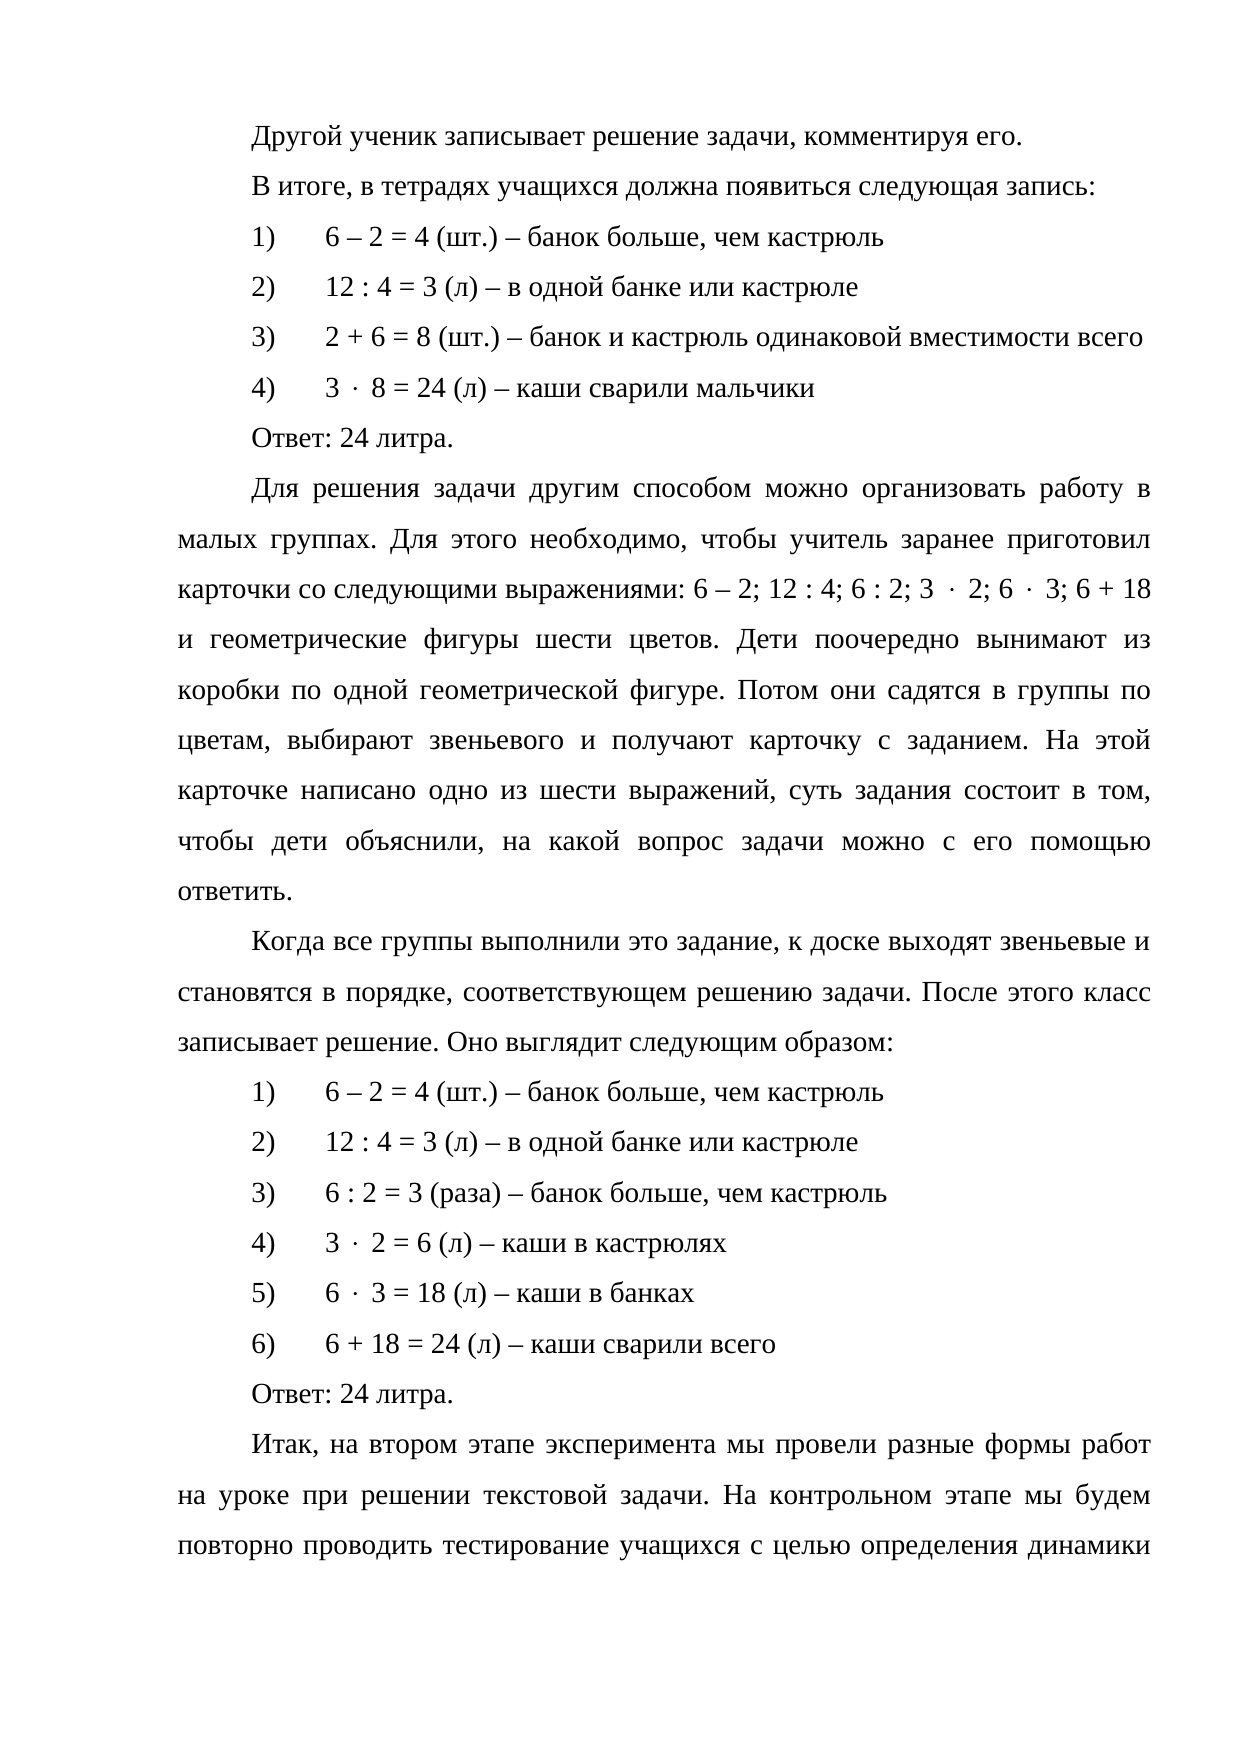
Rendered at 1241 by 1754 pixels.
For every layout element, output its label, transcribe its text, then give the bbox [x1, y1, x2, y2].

list 6 – 2 = 4 (шт.) – банок больше, чем кастрюль [177, 219, 1152, 252]
text Другой ученик записывает решение задачи, комментируя его. [177, 118, 1152, 152]
list 3 2 = 6 (л) – каши в кастрюлях [177, 1225, 1152, 1259]
text Ответ: 24 литра. [177, 420, 1152, 454]
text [177, 1427, 1152, 1561]
text Когда все группы выполнили это задание, к доске выходят звеньевые и становятся в порядке, соответствующем решению задачи. После этого класс записывает решение. Оно выглядит следующим образом: [177, 923, 1152, 1057]
list 3 8 = 24 (л) – каши сварили мальчики [177, 370, 1152, 403]
text Ответ: 24 литра. [177, 1376, 1152, 1410]
list 2 + 6 = 8 (шт.) – банок и кастрюль одинаковой вместимости всего [177, 319, 1152, 353]
list 6 : 2 = 3 (раза) – банок больше, чем кастрюль [177, 1175, 1152, 1208]
list 6 + 18 = 24 (л) – каши сварили всего [177, 1326, 1152, 1359]
list 12 : 4 = 3 (л) – в одной банке или кастрюле [177, 1124, 1152, 1158]
list 12 : 4 = 3 (л) – в одной банке или кастрюле [177, 269, 1152, 303]
list 6 – 2 = 4 (шт.) – банок больше, чем кастрюль [177, 1074, 1152, 1108]
text В итоге, в тетрадях учащихся должна появиться следующая запись: [177, 168, 1152, 202]
text Для решения задачи другим способом можно организовать работу в малых группах. Для этого необходимо, чтобы учитель заранее приготовил карточки со следующими выражениями: 6 – 2; 12 : 4; 6 : 2; 3 2; 6 3; 6 + 18 и геометрические фигуры шести цветов. Дети поочередно вынимают из коробки по одной геометрической фигуре. Потом они садятся в группы по цветам, выбирают звеньевого и получают карточку с заданием. На этой карточке написано одно из шести выражений, суть задания состоит в том, чтобы дети объяснили, на какой вопрос задачи можно с его помощью ответить. [177, 470, 1152, 907]
list 6 3 = 18 (л) – каши в банках [177, 1276, 1152, 1309]
